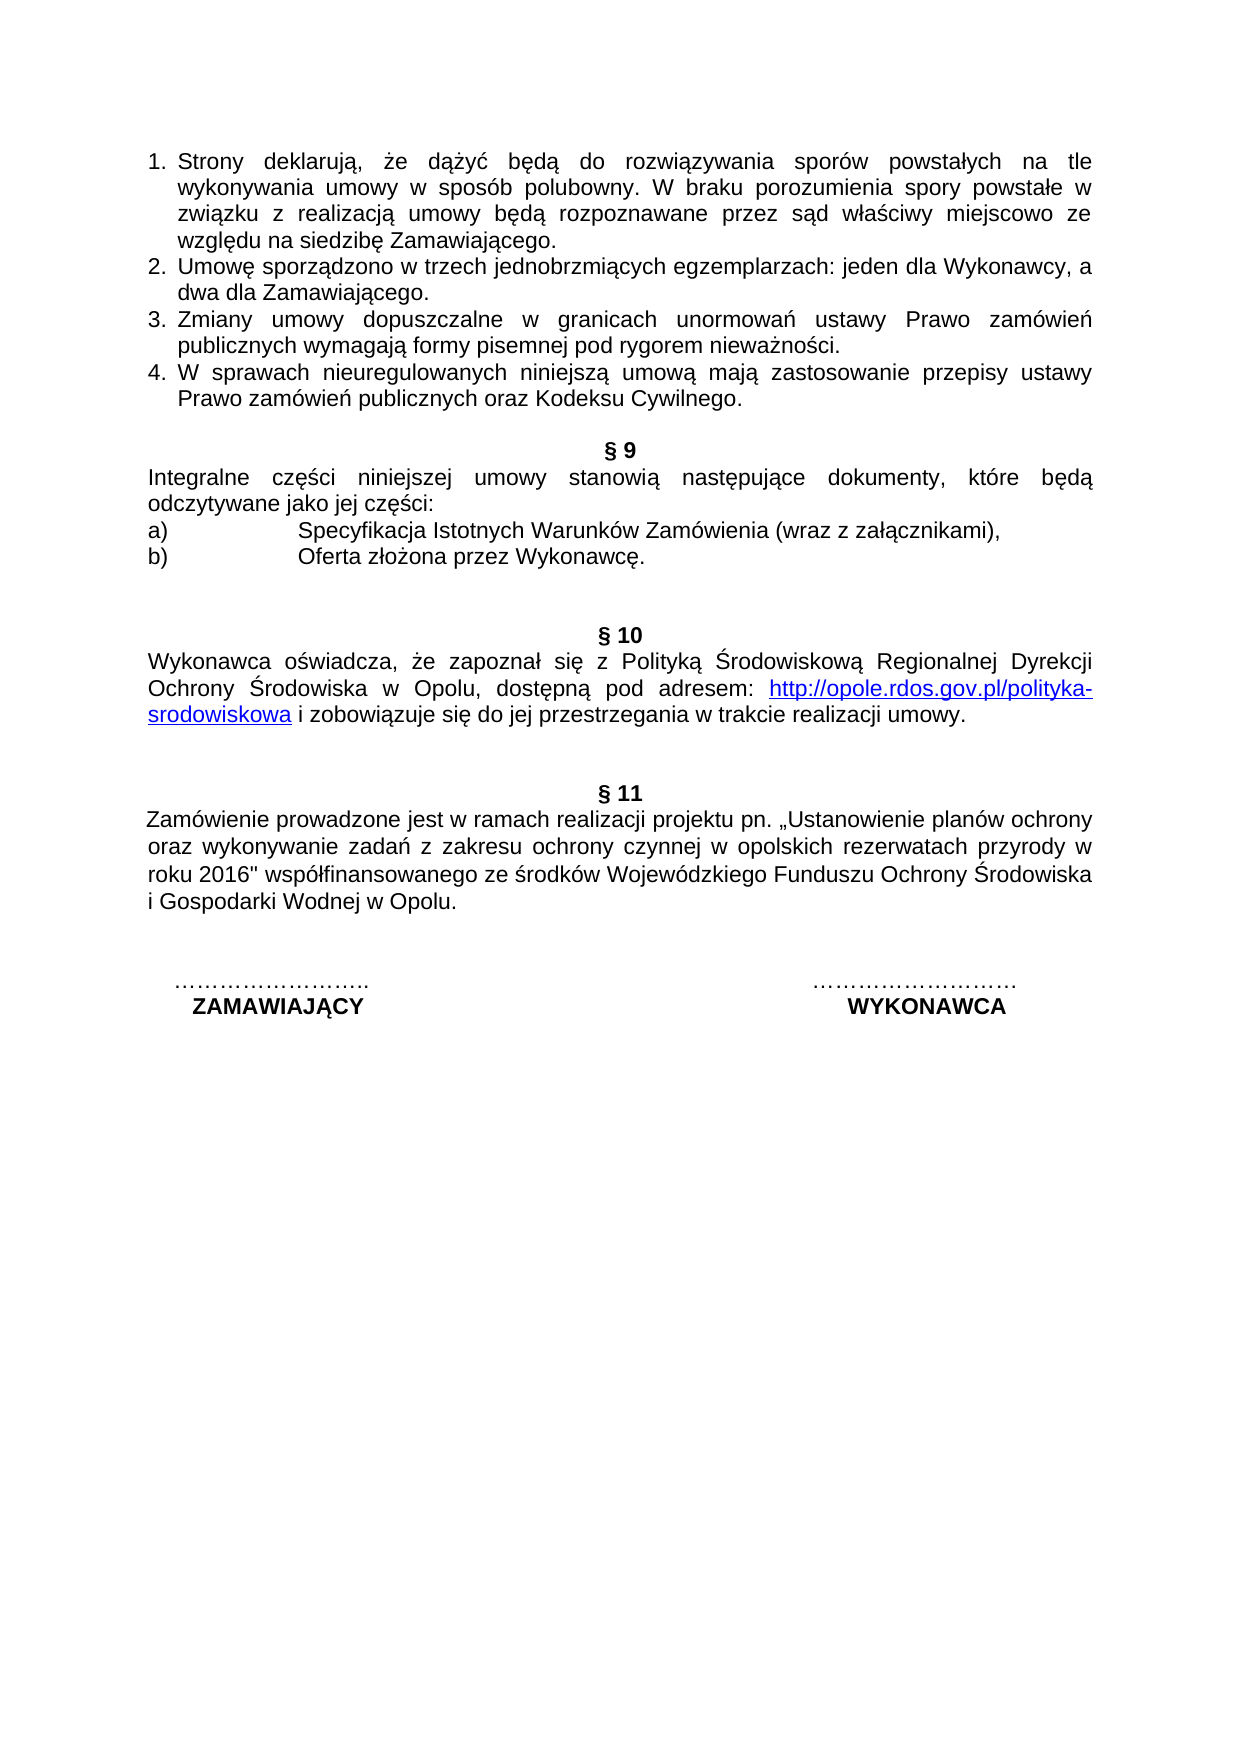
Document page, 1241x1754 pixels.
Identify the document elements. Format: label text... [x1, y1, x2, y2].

text ZAMAWIAJĄCY WYKONAWCA [148, 993, 1093, 1020]
text Integralne części niniejszej umowy stanowią następujące dokumenty, które będą odczytywane jako jej części: [148, 464, 1093, 517]
list Strony deklarują, że dążyć będą do rozwiązywania sporów powstałych na tle wykonywania umowy w sposób polubowny. W braku porozumienia spory powstałe w związku z realizacją umowy będą rozpoznawane przez sąd właściwy miejscowo ze względu na siedzibę Zamawiającego. [148, 148, 1093, 253]
text Zamówienie prowadzone jest w ramach realizacji projektu pn. „Ustanowienie planów ochrony oraz wykonywanie zadań z zakresu ochrony czynnej w opolskich rezerwatach przyrody w roku 2016" współfinansowanego ze środków Wojewódzkiego Funduszu Ochrony Środowiska i Gospodarki Wodnej w Opolu. [146, 806, 1093, 914]
text § 9 [148, 437, 1093, 464]
text …………………….. ……………………… [148, 967, 1093, 993]
text § 10 [148, 622, 1093, 648]
list Zmiany umowy dopuszczalne w granicach unormowań ustawy Prawo zamówień publicznych wymagają formy pisemnej pod rygorem nieważności. [148, 306, 1093, 358]
list Oferta złożona przez Wykonawcę. [148, 543, 1093, 569]
text § 11 [148, 780, 1093, 806]
list W sprawach nieuregulowanych niniejszą umową mają zastosowanie przepisy ustawy Prawo zamówień publicznych oraz Kodeksu Cywilnego. [148, 358, 1093, 411]
text Wykonawca oświadcza, że zapoznał się z Polityką Środowiskową Regionalnej Dyrekcji Ochrony Środowiska w Opolu, dostępną pod adresem: http://opole.rdos.gov.pl/polityka-srodowiskowa i zobowiązuje się do jej przestrzegania w trakcie realizacji umowy. [148, 648, 1093, 727]
list Specyfikacja Istotnych Warunków Zamówienia (wraz z załącznikami), [148, 517, 1093, 543]
list Umowę sporządzono w trzech jednobrzmiących egzemplarzach: jeden dla Wykonawcy, a dwa dla Zamawiającego. [148, 253, 1093, 306]
